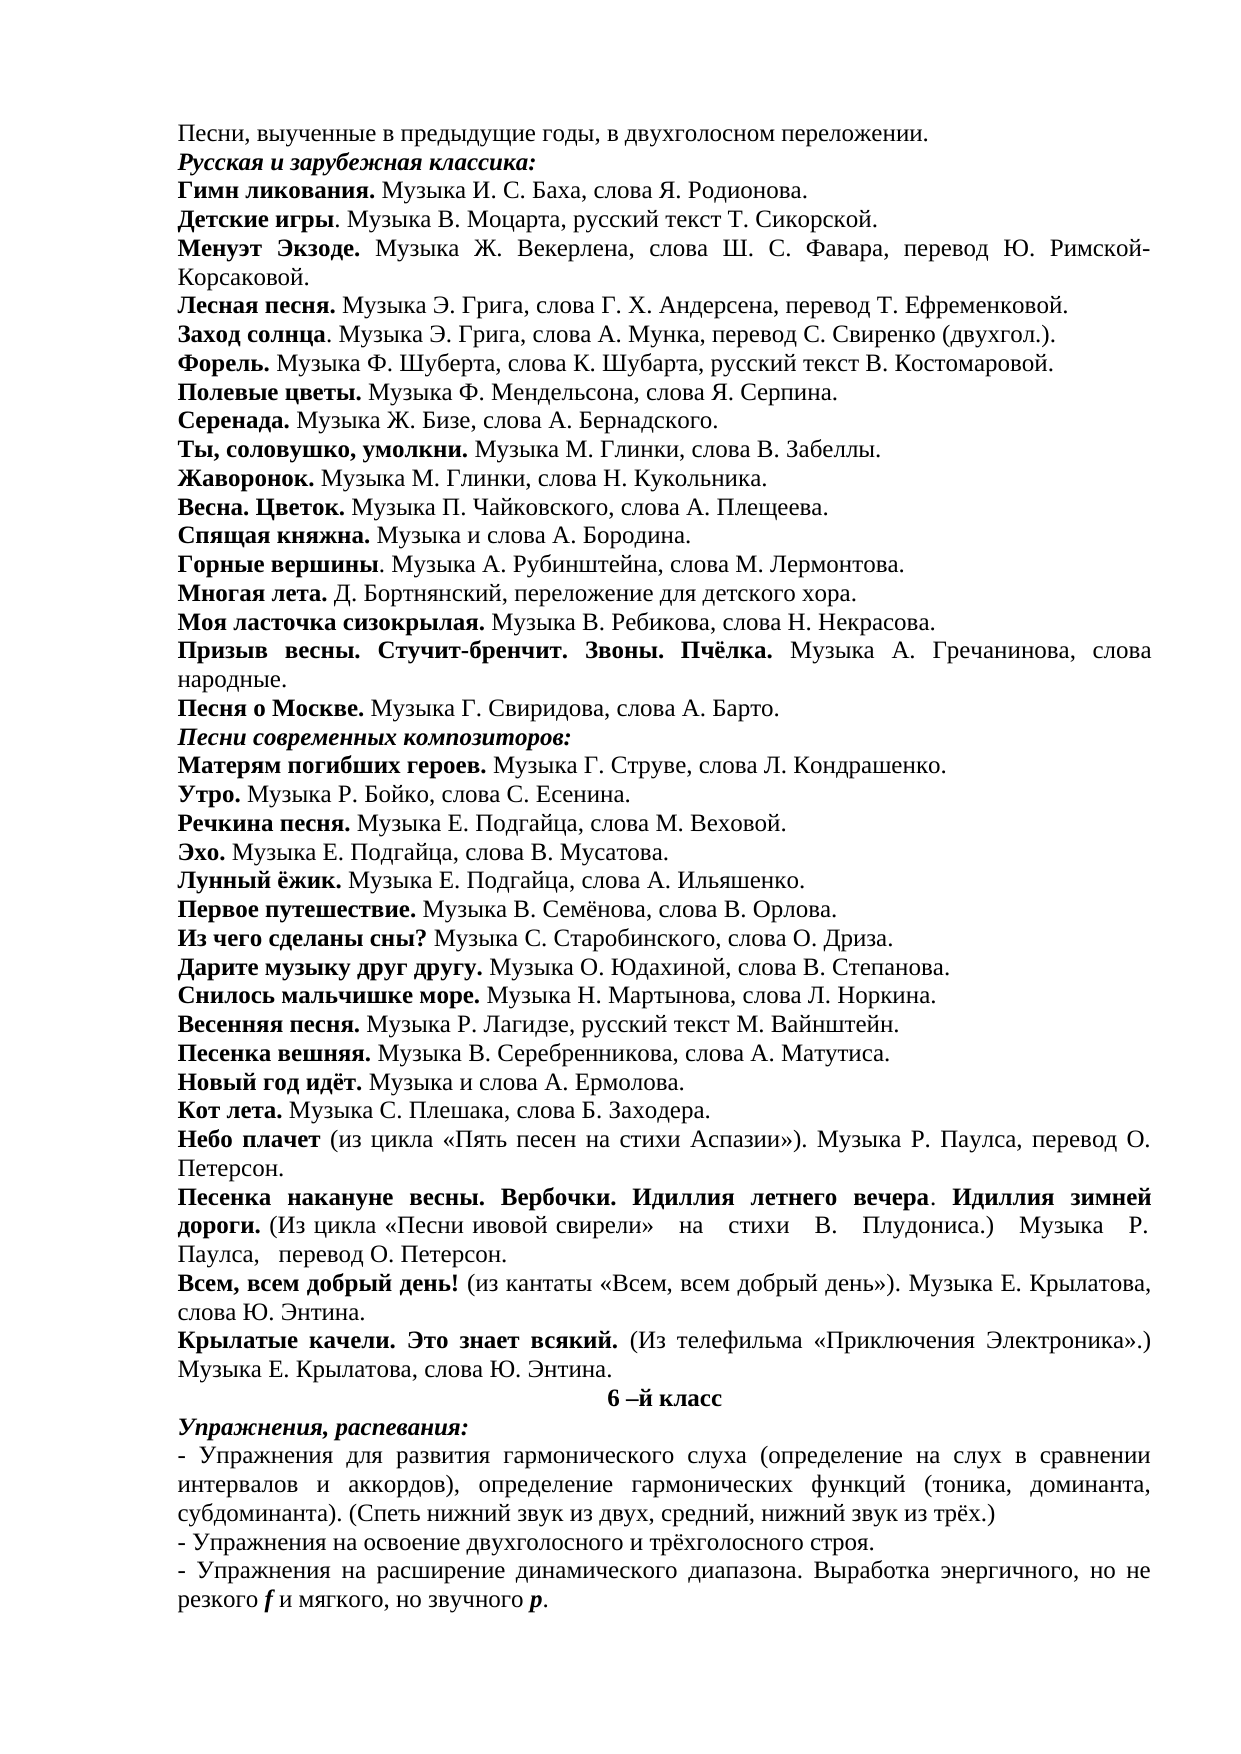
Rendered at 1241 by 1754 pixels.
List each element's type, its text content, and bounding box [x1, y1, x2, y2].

text Серенада. Музыка Ж. Бизе, слова А. Бернадского. [177, 406, 1152, 434]
text Первое путешествие. Музыка В. Семёнова, слова В. Орлова. [177, 894, 1152, 923]
text - Упражнения на освоение двухголосного и трёхголосного строя. [177, 1527, 1152, 1556]
text Матерям погибших героев. Музыка Г. Струве, слова Л. Кондрашенко. [177, 751, 1152, 779]
text Снилось мальчишке море. Музыка Н. Мартынова, слова Л. Норкина. [177, 981, 1152, 1009]
text Лесная песня. Музыка Э. Грига, слова Г. Х. Андерсена, перевод Т. Ефременковой. [177, 291, 1152, 319]
text Песенка вешняя. Музыка В. Серебренникова, слова А. Матутиса. [177, 1038, 1152, 1067]
text Детские игры. Музыка В. Моцарта, русский текст Т. Сикорской. [177, 204, 1152, 233]
text Гимн ликования. Музыка И. С. Баха, слова Я. Родионова. [177, 176, 1152, 204]
text Песни, выученные в предыдущие годы, в двухголосном переложении. [177, 118, 1152, 147]
text - Упражнения на расширение динамического диапазона. Выработка энергичного, но не резкого f и мягкого, но звучного p. [177, 1556, 1152, 1613]
text Весна. Цветок. Музыка П. Чайковского, слова А. Плещеева. [177, 492, 1152, 521]
text Полевые цветы. Музыка Ф. Мендельсона, слова Я. Серпина. [177, 377, 1152, 406]
text Речкина песня. Музыка Е. Подгайца, слова М. Веховой. [177, 808, 1152, 837]
text Крылатые качели. Это знает всякий. (Из телефильма «Приключения Электроника».) Музыка Е. Крылатова, слова Ю. Энтина. [177, 1326, 1152, 1383]
text Ты, соловушко, умолкни. Музыка М. Глинки, слова В. Забеллы. [177, 434, 1152, 463]
text 6 –й класс [177, 1383, 1152, 1412]
text Новый год идёт. Музыка и слова А. Ермолова. [177, 1067, 1152, 1096]
text Всем, всем добрый день! (из кантаты «Всем, всем добрый день»). Музыка Е. Крылатова, слова Ю. Энтина. [177, 1268, 1152, 1326]
text Менуэт Экзоде. Музыка Ж. Векерлена, слова Ш. С. Фавара, перевод Ю. Римской-Корсаковой. [177, 233, 1152, 291]
text Дарите музыку друг другу. Музыка О. Юдахиной, слова В. Степанова. [177, 952, 1152, 981]
text Из чего сделаны сны? Музыка С. Старобинского, слова О. Дриза. [177, 923, 1152, 952]
text Лунный ёжик. Музыка Е. Подгайца, слова А. Ильяшенко. [177, 866, 1152, 894]
text - Упражнения для развития гармонического слуха (определение на слух в сравнении интервалов и аккордов), определение гармонических функций (тоника, доминанта, субдоминанта). (Спеть нижний звук из двух, средний, нижний звук из трёх.) [177, 1441, 1152, 1527]
text Многая лета. Д. Бортнянский, переложение для детского хора. [177, 578, 1152, 607]
text Спящая княжна. Музыка и слова А. Бородина. [177, 521, 1152, 549]
text Горные вершины. Музыка А. Рубинштейна, слова М. Лермонтова. [177, 549, 1152, 578]
text Русская и зарубежная классика: [177, 147, 1152, 176]
text Заход солнца. Музыка Э. Грига, слова А. Мунка, перевод С. Свиренко (двухгол.). [177, 319, 1152, 348]
text Кот лета. Музыка С. Плешака, слова Б. Заходера. [177, 1096, 1152, 1124]
text Небо плачет (из цикла «Пять песен на стихи Аспазии»). Музыка Р. Паулса, перевод О. Петерсон. [177, 1124, 1152, 1182]
text Песенка накануне весны. Вербочки. Идиллия летнего вечера. Идиллия зимней дороги. (Из цикла «Песни ивовой свирели» на стихи В. Плудониса.) Музыка Р. Паулса, перевод О. Петерсон. [177, 1182, 1152, 1268]
text Весенняя песня. Музыка Р. Лагидзе, русский текст М. Вайнштейн. [177, 1009, 1152, 1038]
text Моя ласточка сизокрылая. Музыка В. Ребикова, слова Н. Некрасова. [177, 607, 1152, 636]
text Утро. Музыка Р. Бойко, слова С. Есенина. [177, 779, 1152, 808]
text Призыв весны. Стучит-бренчит. Звоны. Пчёлка. Музыка А. Гречанинова, слова народные. [177, 636, 1152, 693]
text Песня о Москве. Музыка Г. Свиридова, слова А. Барто. [177, 693, 1152, 722]
text Форель. Музыка Ф. Шуберта, слова К. Шубарта, русский текст В. Костомаровой. [177, 348, 1152, 377]
text Песни современных композиторов: [177, 722, 1152, 751]
text Упражнения, распевания: [177, 1412, 1152, 1441]
text Эхо. Музыка Е. Подгайца, слова В. Мусатова. [177, 837, 1152, 866]
text Жаворонок. Музыка М. Глинки, слова Н. Кукольника. [177, 463, 1152, 492]
